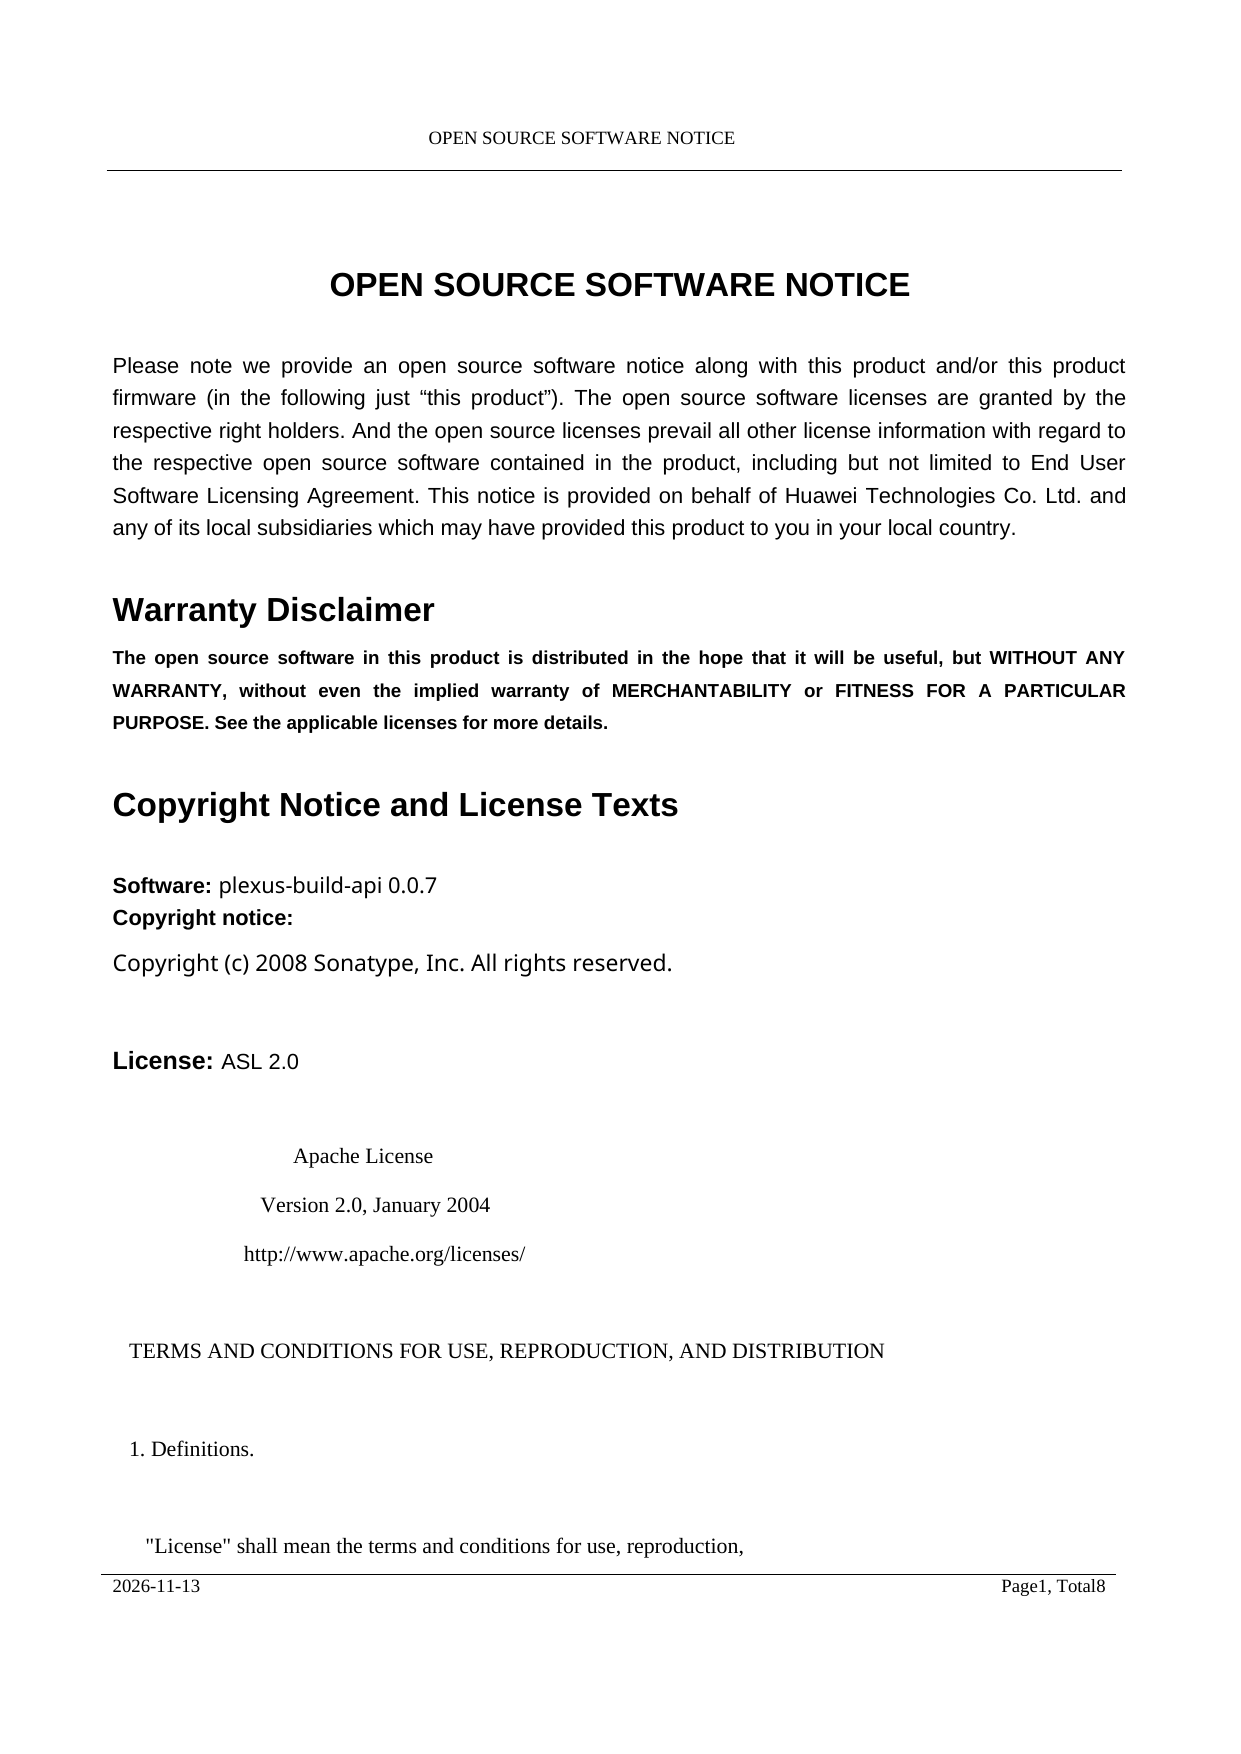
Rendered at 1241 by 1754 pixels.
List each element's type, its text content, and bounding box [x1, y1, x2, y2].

text Copyright (c) 2008 Sonatype, Inc. All rights reserved. [112, 947, 1128, 1028]
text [112, 1091, 1128, 1562]
text License: ASL 2.0 [112, 1044, 1128, 1077]
text Warranty Disclaimer [112, 576, 1128, 641]
text The open source software in this product is distributed in the hope that it will be useful, but WITHOUT ANY WARRANTY, without even the implied warranty of MERCHANTABILITY or FITNESS FOR A PARTICULAR PURPOSE. See the applicable licenses for more details. [112, 641, 1128, 739]
text Copyright Notice and License Texts [112, 771, 1128, 836]
text Copyright notice: [112, 901, 1128, 934]
text OPEN SOURCE SOFTWARE NOTICE [112, 251, 1128, 316]
text Please note we provide an open source software notice along with this product and/or this product firmware (in the following just “this product”). The open source software licenses are granted by the respective right holders. And the open source licenses prevail all other license information with regard to the respective open source software contained in the product, including but not limited to End User Software Licensing Agreement. This notice is provided on behalf of Huawei Technologies Co. Ltd. and any of its local subsidiaries which may have provided this product to you in your local country. [112, 349, 1128, 544]
text Software: plexus-build-api 0.0.7 [112, 869, 1128, 901]
